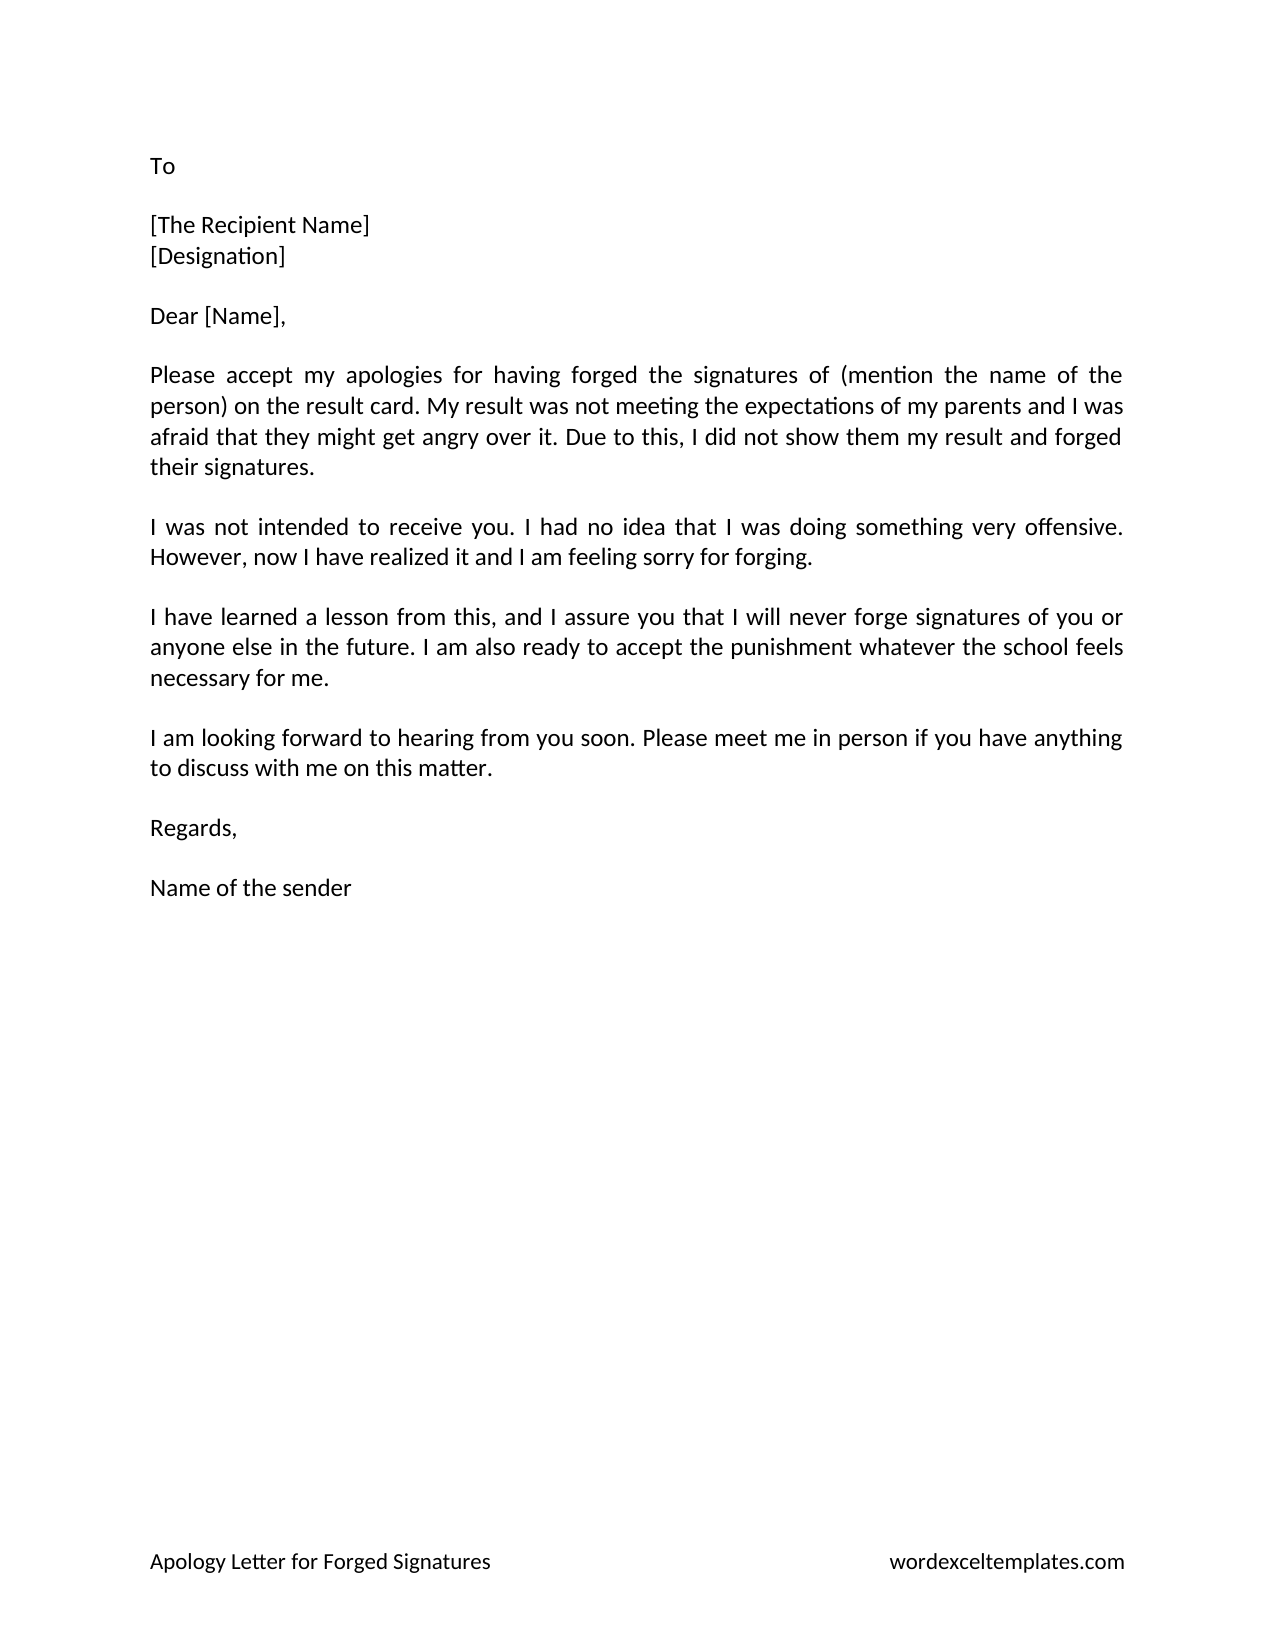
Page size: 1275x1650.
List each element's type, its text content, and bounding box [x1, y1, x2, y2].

text I was not intended to receive you. I had no idea that I was doing something very offensive. However, now I have realized it and I am feeling sorry for forging. [150, 511, 1125, 572]
text I have learned a lesson from this, and I assure you that I will never forge signatures of you or anyone else in the future. I am also ready to accept the punishment whatever the school feels necessary for me. [150, 601, 1125, 693]
text Please accept my apologies for having forged the signatures of (mention the name of the person) on the result card. My result was not meeting the expectations of my parents and I was afraid that they might get angry over it. Due to this, I did not show them my result and forged their signatures. [150, 359, 1125, 482]
text [The Recipient Name] [Designation] [150, 210, 1125, 271]
text I am looking forward to hearing from you soon. Please meet me in person if you have anything to discuss with me on this matter. [150, 722, 1125, 783]
text To [150, 150, 1125, 181]
text Dear [Name], [150, 300, 1125, 330]
text Regards, [150, 812, 1125, 842]
text Name of the sender [150, 872, 1125, 902]
